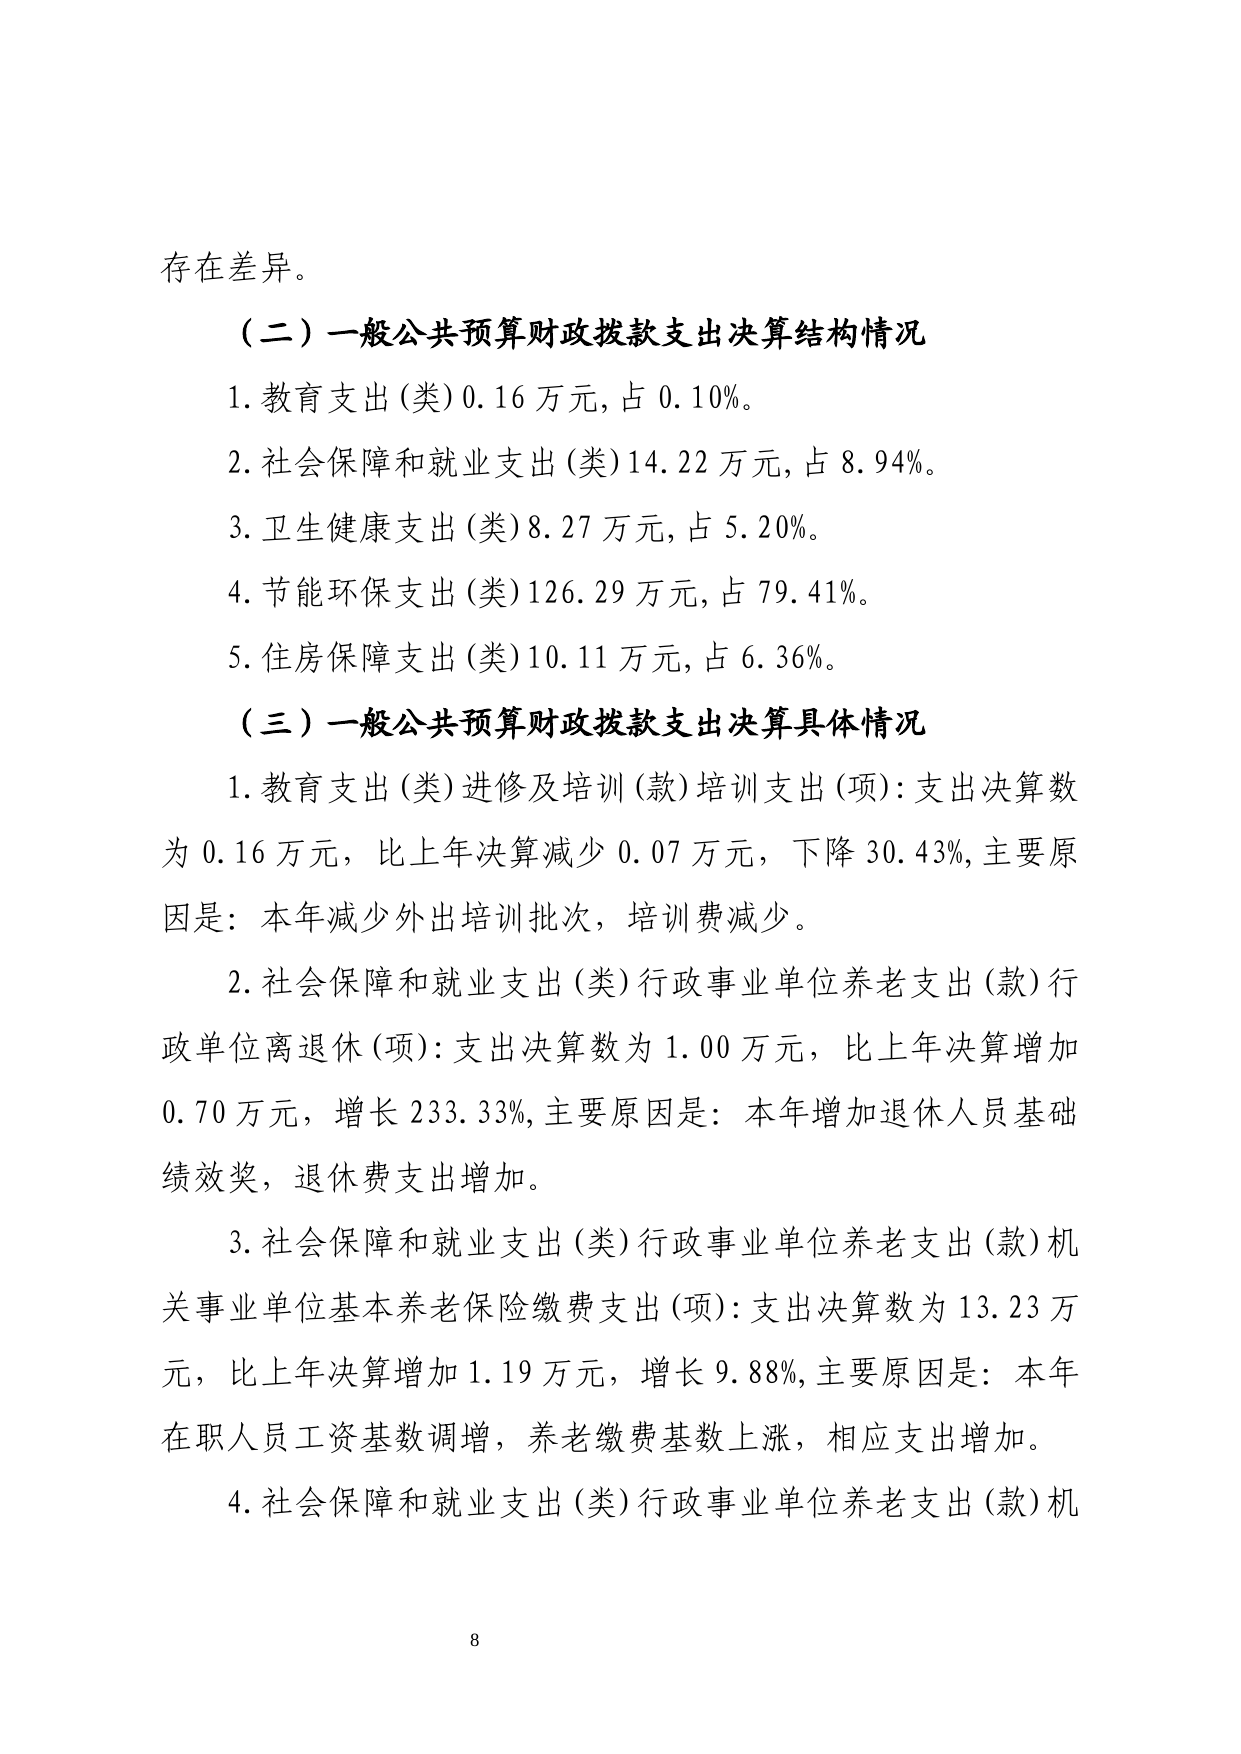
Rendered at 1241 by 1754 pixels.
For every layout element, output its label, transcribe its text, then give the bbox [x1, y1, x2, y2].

text 3.卫生健康支出(类)8.27万元,占5.20%。 [159, 493, 1081, 558]
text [159, 1468, 1081, 1533]
text 5.住房保障支出(类)10.11万元,占6.36%。 [159, 623, 1081, 688]
text 2.社会保障和就业支出(类)行政事业单位养老支出(款)行政单位离退休(项):支出决算数为1.00万元，比上年决算增加0.70万元，增长233.33%,主要原因是：本年增加退休人员基础绩效奖，退休费支出增加。 [159, 948, 1081, 1208]
text （三）一般公共预算财政拨款支出决算具体情况 [159, 688, 1081, 753]
text 4.节能环保支出(类)126.29万元,占79.41%。 [159, 558, 1081, 623]
text （二）一般公共预算财政拨款支出决算结构情况 [159, 298, 1081, 363]
text 1.教育支出(类)0.16万元,占0.10%。 [159, 363, 1081, 428]
text 3.社会保障和就业支出(类)行政事业单位养老支出(款)机关事业单位基本养老保险缴费支出(项):支出决算数为13.23万元，比上年决算增加1.19万元，增长9.88%,主要原因是：本年在职人员工资基数调增，养老缴费基数上涨，相应支出增加。 [159, 1208, 1081, 1468]
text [159, 233, 1081, 298]
text 2.社会保障和就业支出(类)14.22万元,占8.94%。 [159, 428, 1081, 493]
text 1.教育支出(类)进修及培训(款)培训支出(项):支出决算数为0.16万元，比上年决算减少0.07万元，下降30.43%,主要原因是：本年减少外出培训批次，培训费减少。 [159, 753, 1081, 948]
